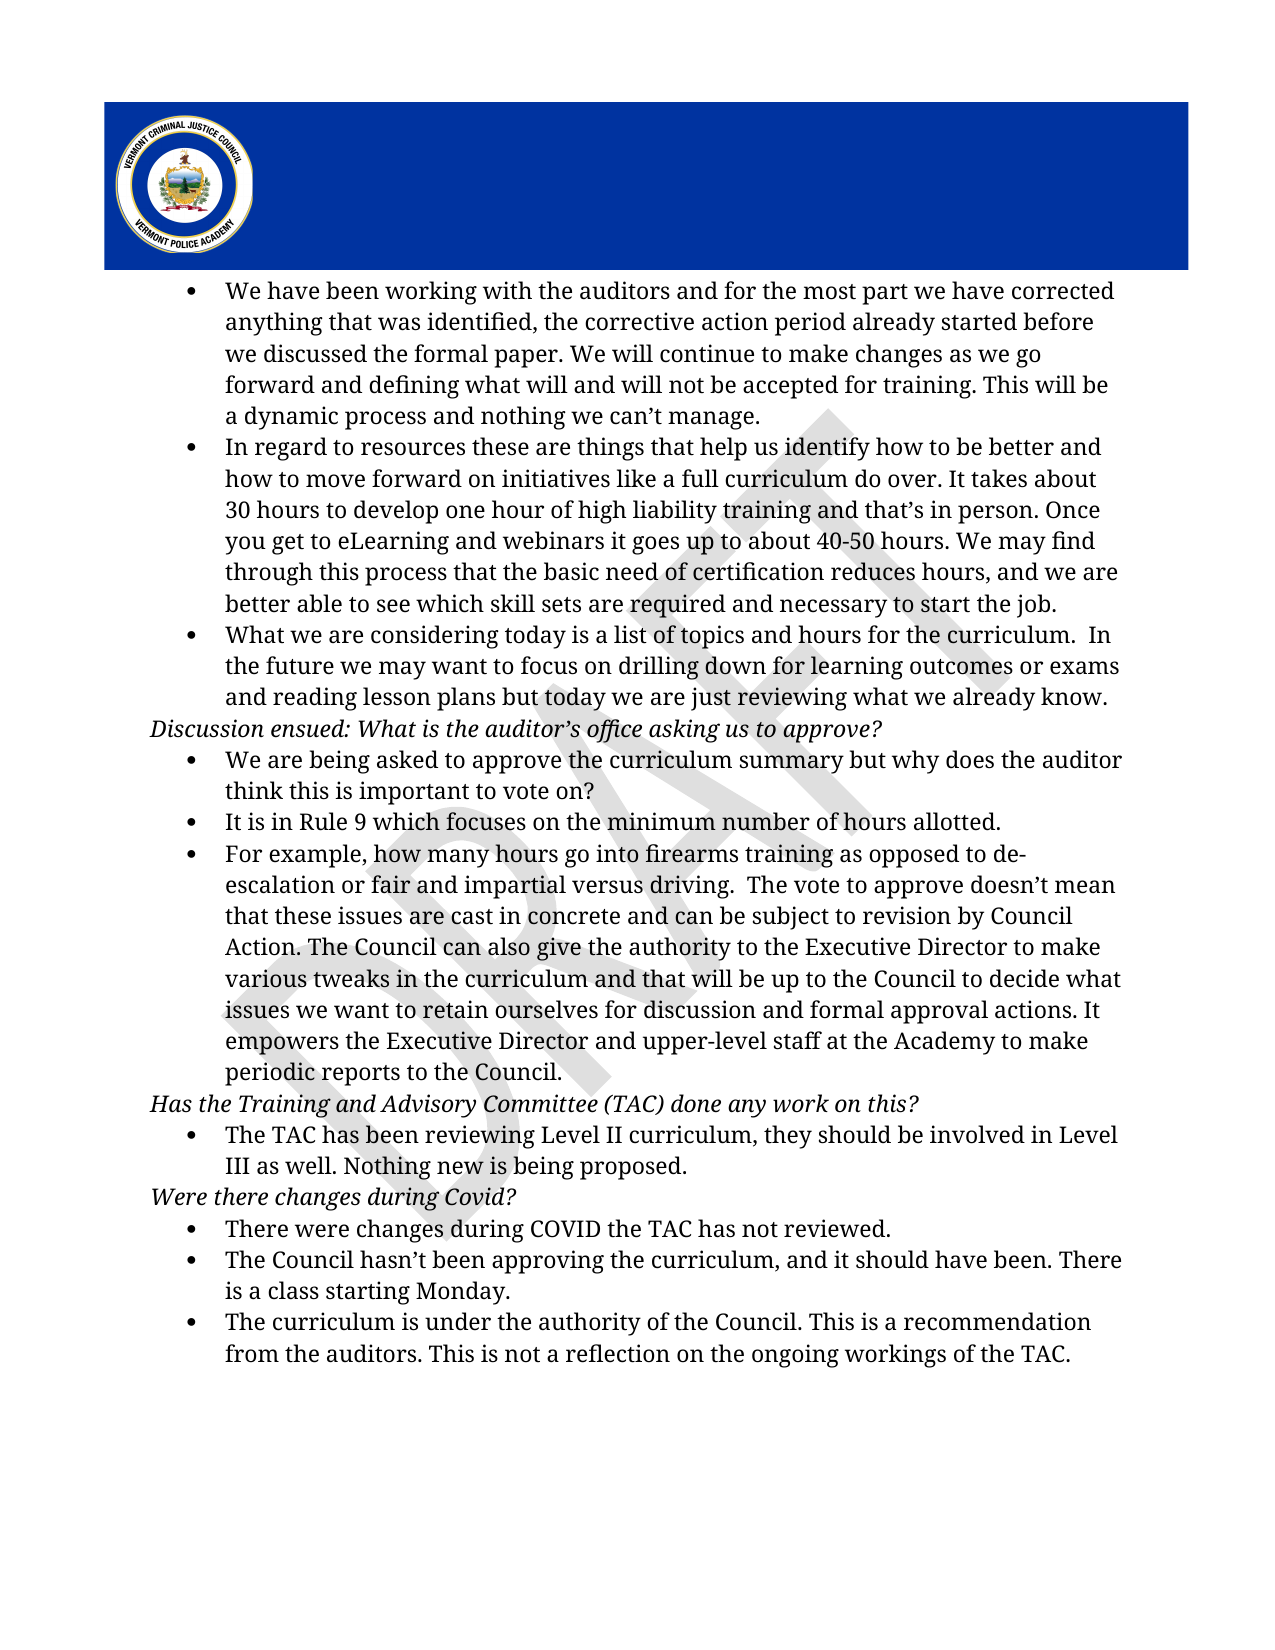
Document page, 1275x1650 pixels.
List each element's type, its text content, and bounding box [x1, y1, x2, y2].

text Discussion ensued: What is the auditor’s office asking us to approve? [150, 712, 1125, 744]
text Has the Training and Advisory Committee (TAC) done any work on this? [150, 1087, 1125, 1119]
list The TAC has been reviewing Level II curriculum, they should be involved in Level III as well. Nothing new is being proposed. [187, 1119, 1125, 1181]
list We are being asked to approve the curriculum summary but why does the auditor think this is important to vote on? [187, 744, 1125, 806]
list We have been working with the auditors and for the most part we have corrected anything that was identified, the corrective action period already started before we discussed the formal paper. We will continue to make changes as we go forward and defining what will and will not be accepted for training. This will be a dynamic process and nothing we can’t manage. [187, 270, 1125, 431]
list What we are considering today is a list of topics and hours for the curriculum. In the future we may want to focus on drilling down for learning outcomes or exams and reading lesson plans but today we are just reviewing what we already know. [187, 619, 1125, 712]
list There were changes during COVID the TAC has not reviewed. [187, 1212, 1125, 1244]
text Were there changes during Covid? [150, 1181, 1125, 1212]
list The Council hasn’t been approving the curriculum, and it should have been. There is a class starting Monday. [187, 1244, 1125, 1306]
list The curriculum is under the authority of the Council. This is a recommendation from the auditors. This is not a reflection on the ongoing workings of the TAC. [187, 1306, 1125, 1369]
list For example, how many hours go into firearms training as opposed to de-escalation or fair and impartial versus driving. The vote to approve doesn’t mean that these issues are cast in concrete and can be subject to revision by Council Action. The Council can also give the authority to the Executive Director to make various tweaks in the curriculum and that will be up to the Council to decide what issues we want to retain ourselves for discussion and formal approval actions. It empowers the Executive Director and upper-level staff at the Academy to make periodic reports to the Council. [187, 837, 1125, 1087]
picture [115, 115, 253, 253]
list It is in Rule 9 which focuses on the minimum number of hours allotted. [187, 806, 1125, 837]
list In regard to resources these are things that help us identify how to be better and how to move forward on initiatives like a full curriculum do over. It takes about 30 hours to develop one hour of high liability training and that’s in person. Once you get to eLearning and webinars it goes up to about 40-50 hours. We may find through this process that the basic need of certification reduces hours, and we are better able to see which skill sets are required and necessary to start the job. [187, 431, 1125, 619]
